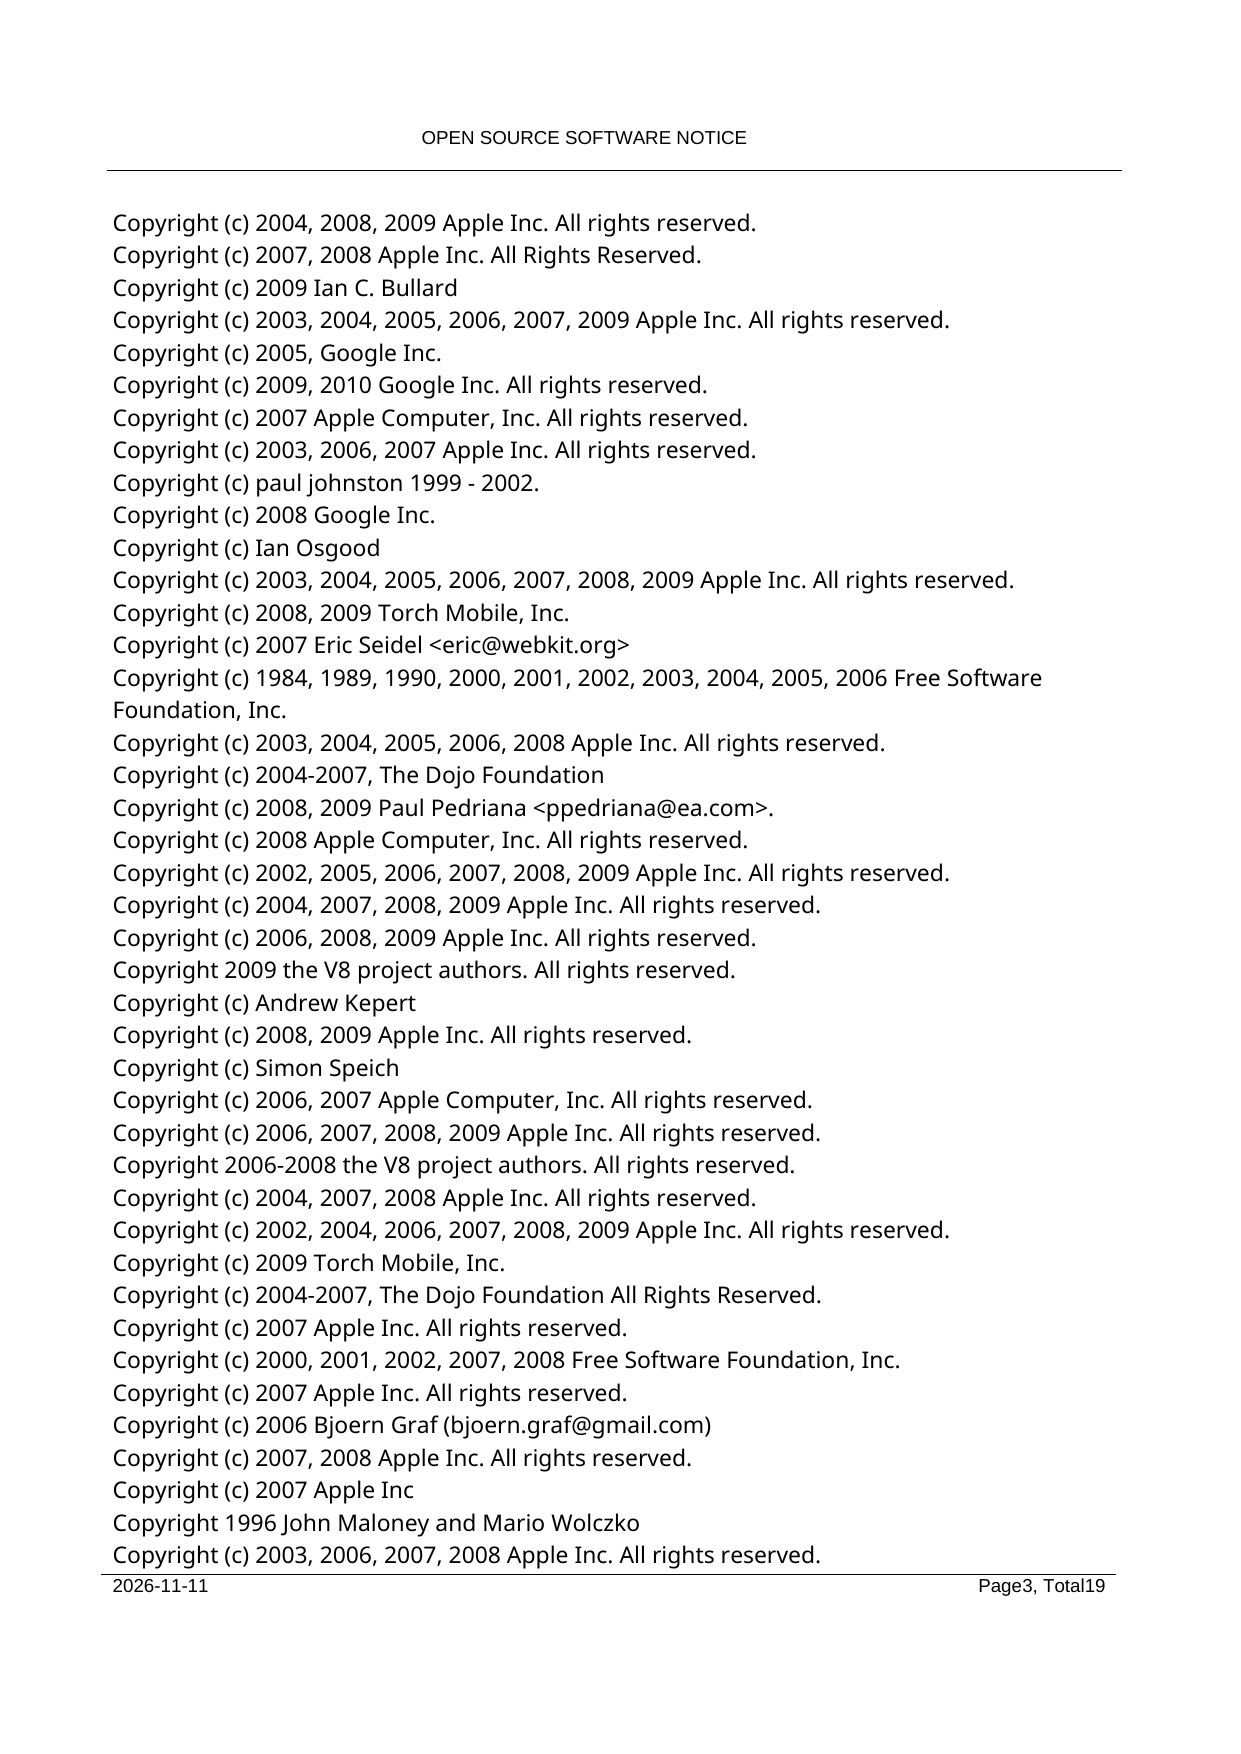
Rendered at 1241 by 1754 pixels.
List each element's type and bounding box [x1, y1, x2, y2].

text [112, 206, 1128, 1571]
